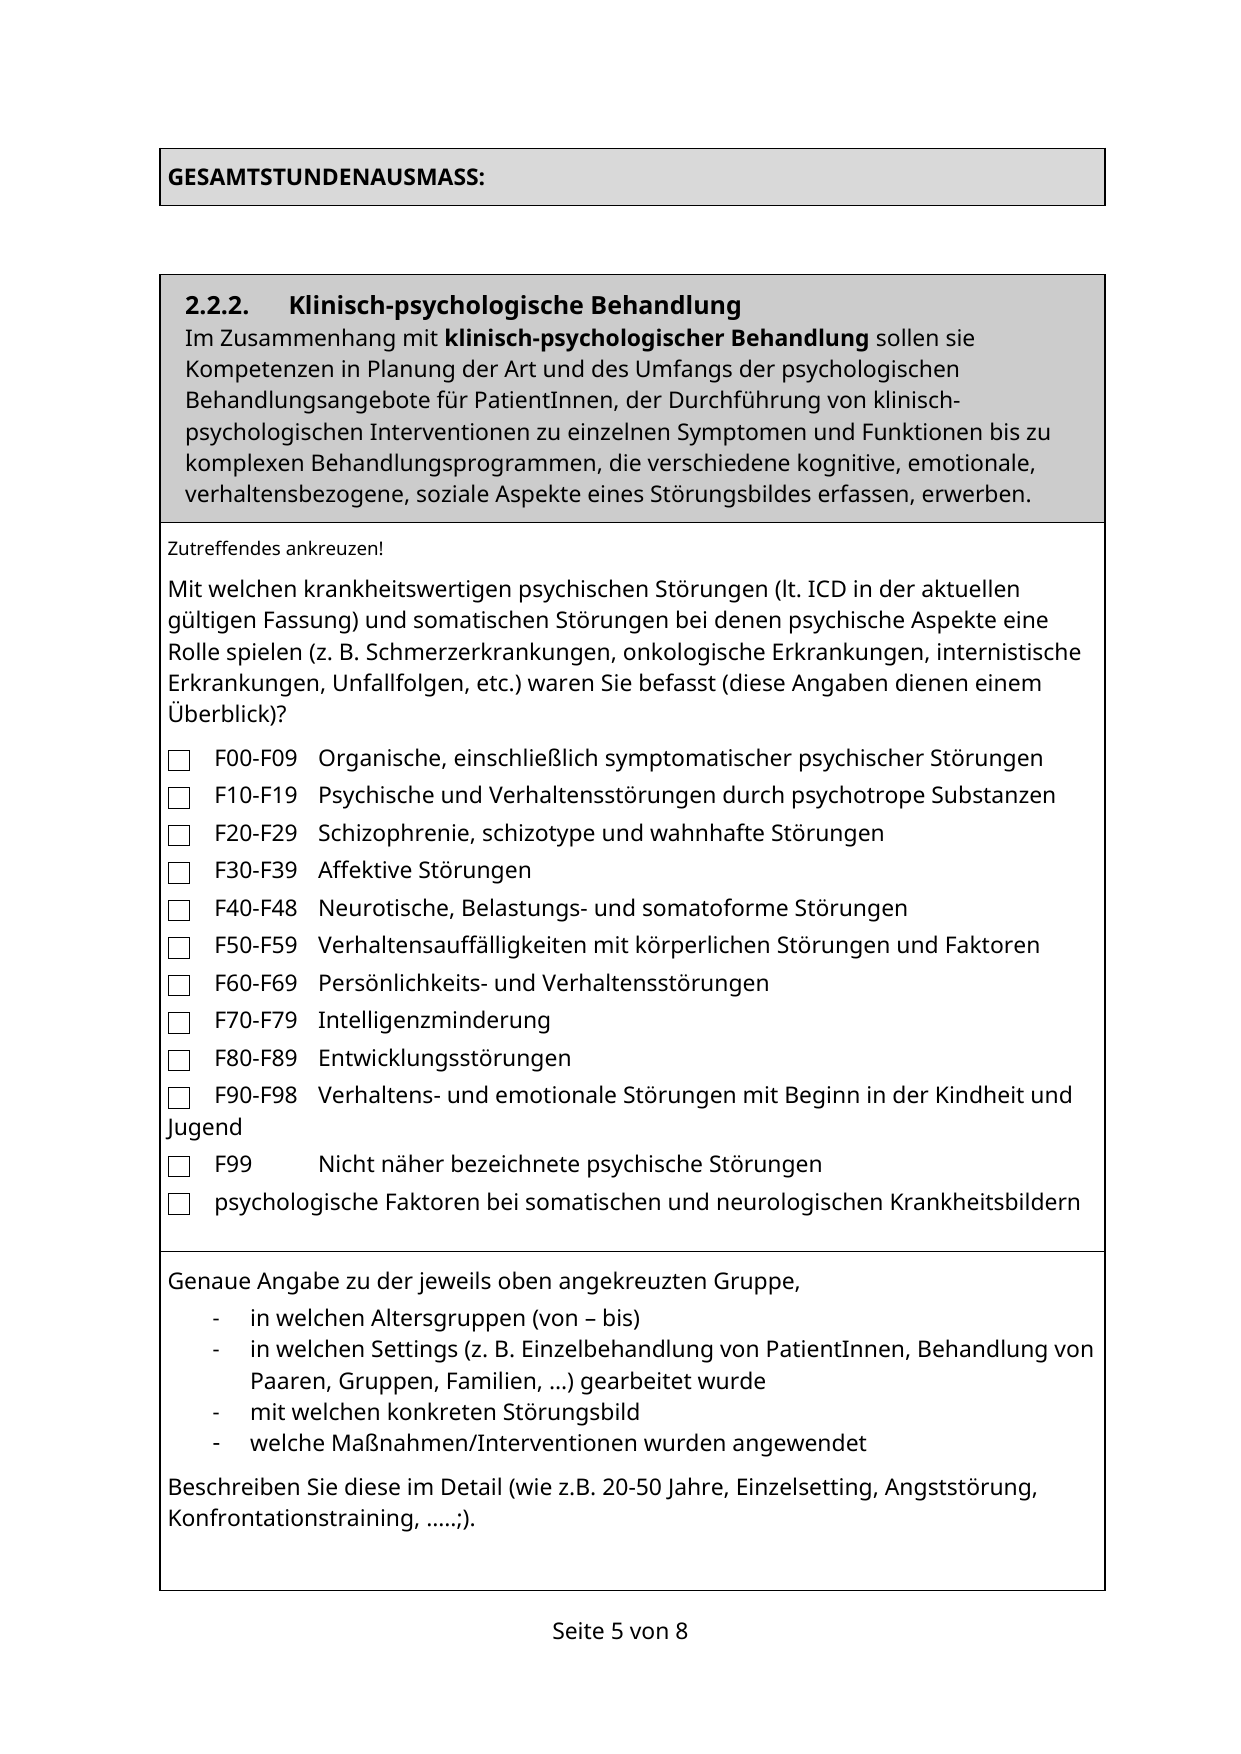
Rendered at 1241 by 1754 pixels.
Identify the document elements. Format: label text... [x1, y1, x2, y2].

table_cell Genaue Angabe zu der jeweils oben angekreuzten Gruppe, in welchen Altersgruppen (von – bis) in welchen Settings (z. B. Einzelbehandlung von PatientInnen, Behandlung von Paaren, Gruppen, Familien, …) gearbeitet wurde mit welchen konkreten Störungsbild welche Maßnahmen/Interventionen wurden angewendet Beschreiben Sie diese im Detail (wie z.B. 20-50 Jahre, Einzelsetting, Angststörung, Konfrontationstraining, …..;). [161, 1252, 1104, 1589]
table_cell Zutreffendes ankreuzen! Mit welchen krankheitswertigen psychischen Störungen (lt. ICD in der aktuellen gültigen Fassung) und somatischen Störungen bei denen psychische Aspekte eine Rolle spielen (z. B. Schmerzerkrankungen, onkologische Erkrankungen, internistische Erkrankungen, Unfallfolgen, etc.) waren Sie befasst (diese Angaben dienen einem Überblick)? F00-F09 Organische, einschließlich symptomatischer psychischer Störungen F10-F19 Psychische und Verhaltensstörungen durch psychotrope Substanzen F20-F29 Schizophrenie, schizotype und wahnhafte Störungen F30-F39 Affektive Störungen F40-F48 Neurotische, Belastungs- und somatoforme Störungen F50-F59 Verhaltensauffälligkeiten mit körperlichen Störungen und Faktoren F60-F69 Persönlichkeits- und Verhaltensstörungen F70-F79 Intelligenzminderung F80-F89 Entwicklungsstörungen F90-F98 Verhaltens- und emotionale Störungen mit Beginn in der Kindheit und Jugend F99 Nicht näher bezeichnete psychische Störungen psychologische Faktoren bei somatischen und neurologischen Krankheitsbildern [161, 523, 1104, 1251]
table_header Klinisch-psychologische Behandlung Im Zusammenhang mit klinisch-psychologischer Behandlung sollen sie Kompetenzen in Planung der Art und des Umfangs der psychologischen Behandlungsangebote für PatientInnen, der Durchführung von klinisch-psychologischen Interventionen zu einzelnen Symptomen und Funktionen bis zu komplexen Behandlungsprogrammen, die verschiedene kognitive, emotionale, verhaltensbezogene, soziale Aspekte eines Störungsbildes erfassen, erwerben. [161, 275, 1104, 522]
table_cell GESAMTSTUNDENAUSMASS: [161, 149, 1104, 205]
